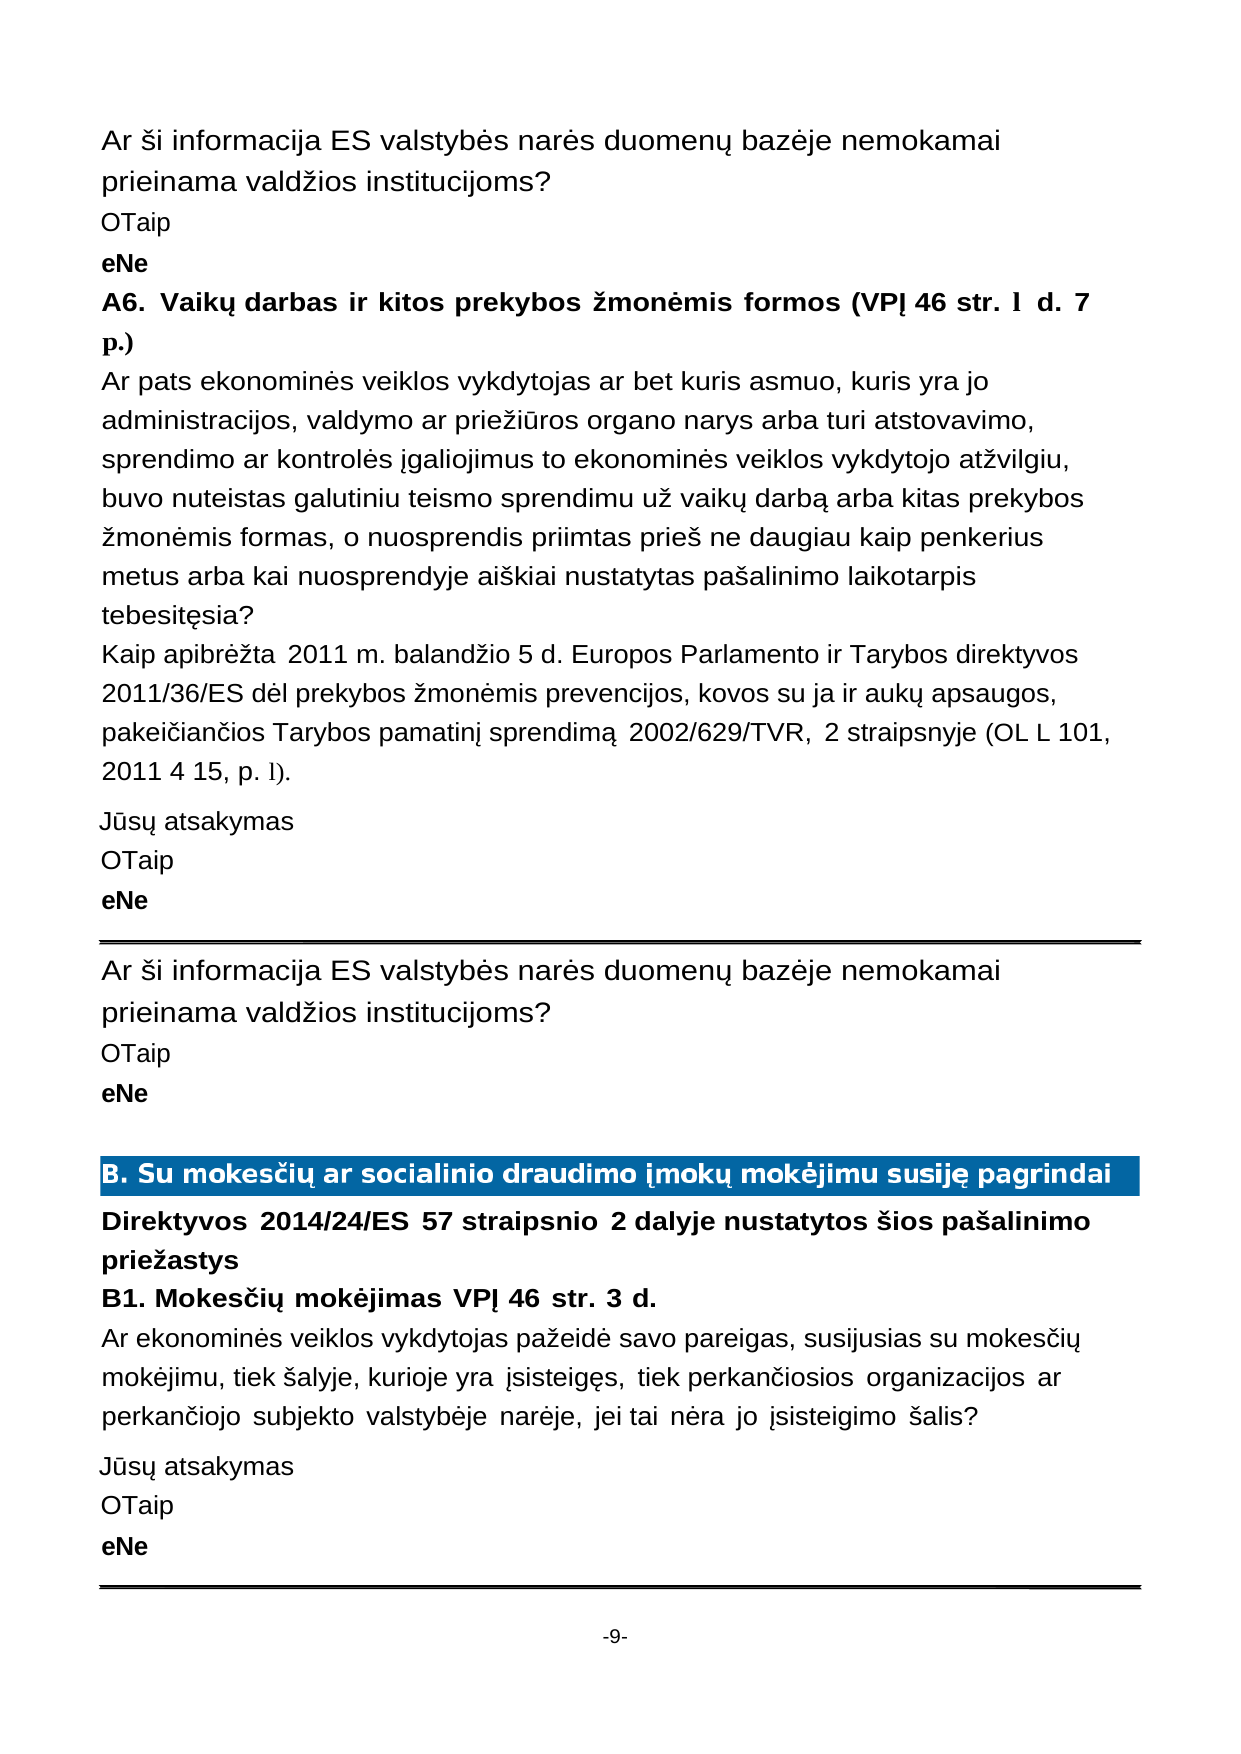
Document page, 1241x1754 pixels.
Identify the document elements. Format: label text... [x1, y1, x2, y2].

subtitle Ar ši informacija ES valstybės narės duomenų bazėje nemokamai prieinama valdžios institucijoms? [101, 124, 1131, 198]
text Ar pats ekonominės veiklos vykdytojas ar bet kuris asmuo, kuris yra jo administracijos, valdymo ar priežiūros organo narys arba turi atstovavimo, sprendimo ar kontrolės įgaliojimus to ekonominės veiklos vykdytojo atžvilgiu, buvo nuteistas galutiniu teismo sprendimu už vaikų darbą arba kitas prekybos žmonėmis formas, o nuosprendis priimtas prieš ne daugiau kaip penkerius metus arba kai nuosprendyje aiškiai nustatytas pašalinimo laikotarpis tebesitęsia? [101, 366, 1129, 630]
text Jūsų atsakymas OTaip [99, 806, 294, 875]
subtitle Ar ši informacija ES valstybės narės duomenų bazėje nemokamai prieinama valdžios institucijoms? [101, 954, 1131, 1028]
text eNe [101, 1531, 1153, 1560]
text eNe [101, 885, 1153, 915]
text B1. Mokesčių mokėjimas VPĮ 46 str. 3 d. [101, 1284, 1153, 1313]
text Kaip apibrėžta 2011 m. balandžio 5 d. Europos Parlamento ir Tarybos direktyvos 2011/36/ES dėl prekybos žmonėmis prevencijos, kovos su ja ir aukų apsaugos, pakeičiančios Tarybos pamatinį sprendimą 2002/629/TVR, 2 straipsnyje (OL L 101, 2011 4 15, p. l). [101, 639, 1153, 786]
text p.) [102, 326, 1153, 356]
text Jūsų atsakymas OTaip [99, 1451, 294, 1520]
text OTaip [100, 1038, 1153, 1068]
text A6. Vaikų darbas ir kitos prekybos žmonėmis formos (VPĮ 46 str. l d. 7 [101, 286, 1153, 317]
text OTaip [100, 207, 1153, 237]
text Direktyvos 2014/24/ES 57 straipsnio 2 dalyje nustatytos šios pašalinimo priežastys [101, 1154, 1153, 1274]
text Ar ekonominės veiklos vykdytojas pažeidė savo pareigas, susijusias su mokesčių mokėjimu, tiek šalyje, kurioje yra įsisteigęs, tiek perkančiosios organizacijos ar perkančiojo subjekto valstybėje narėje, jei tai nėra jo įsisteigimo šalis? [101, 1323, 1110, 1431]
text eNe [101, 1078, 1153, 1108]
text eNe [101, 248, 1153, 278]
